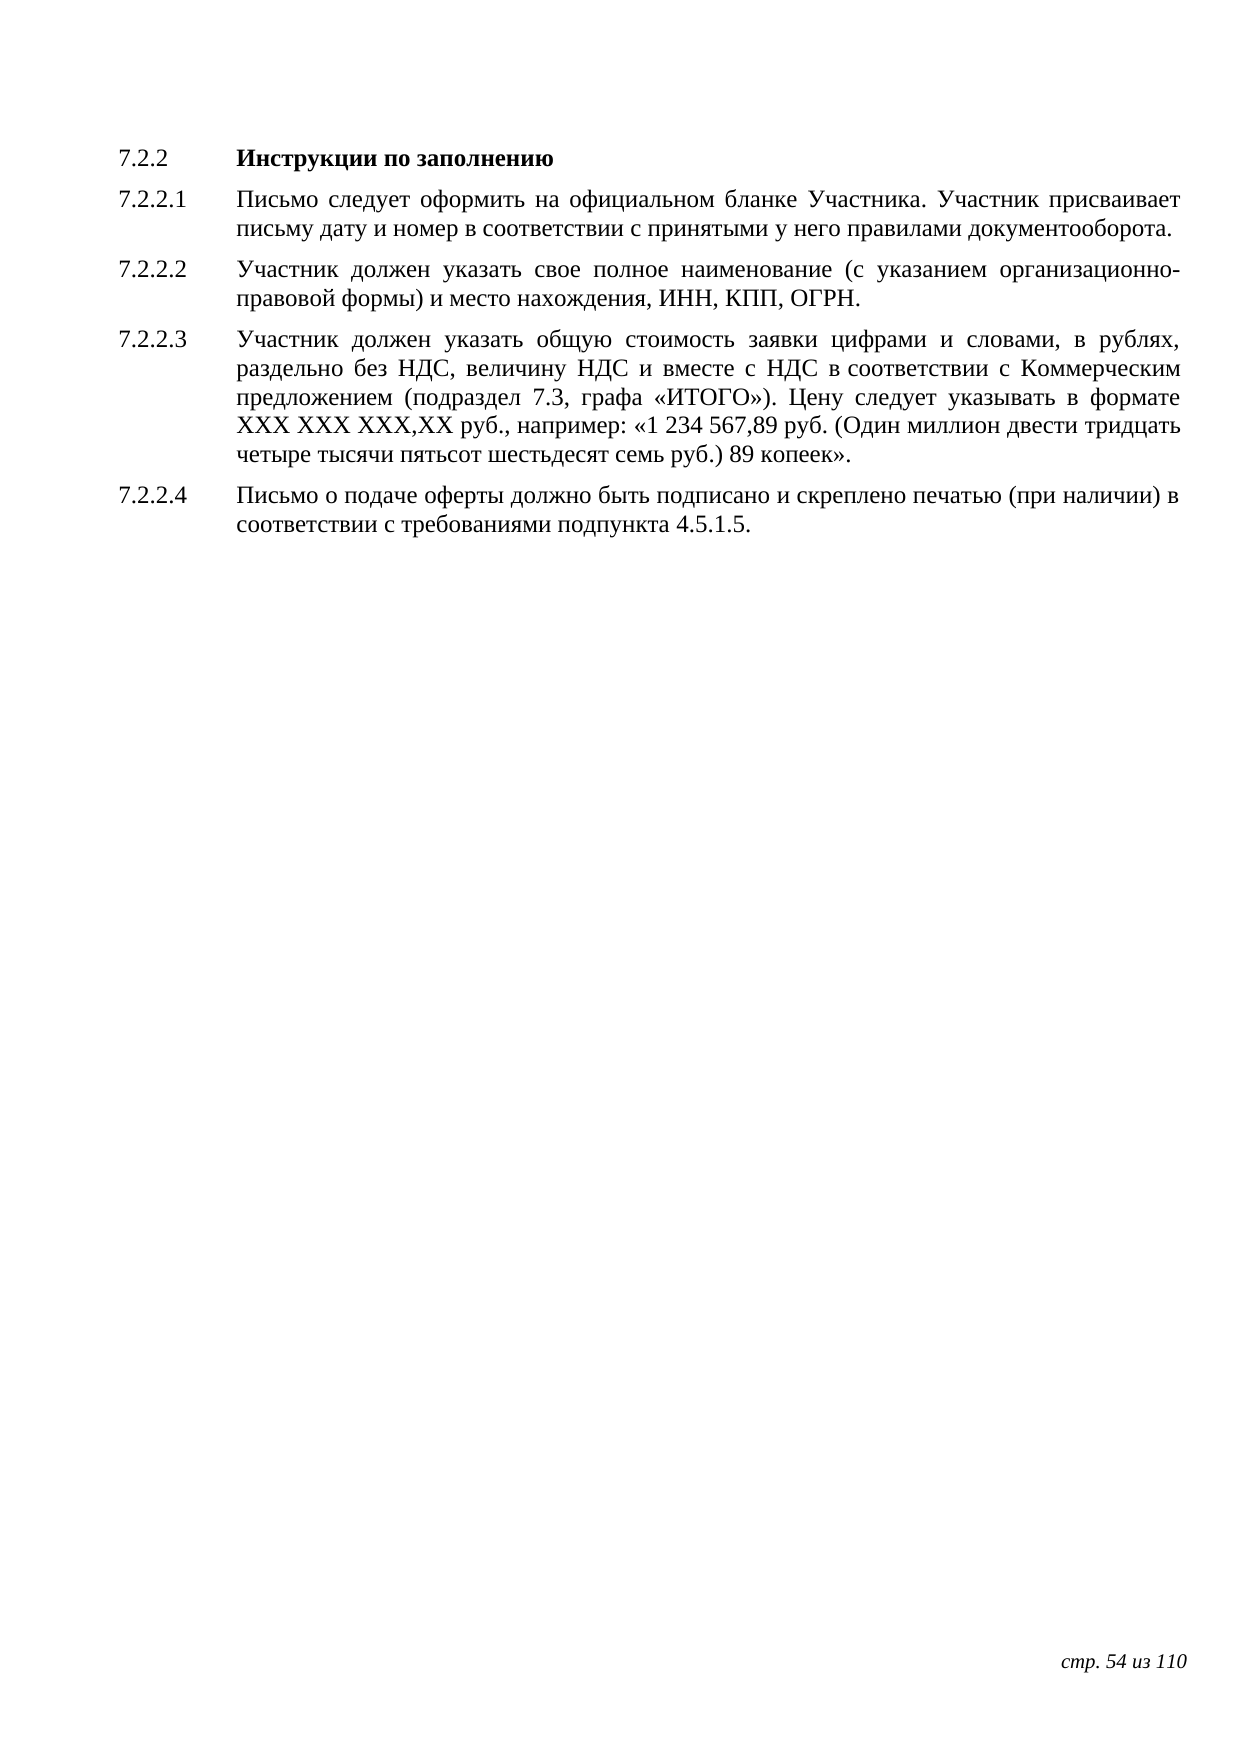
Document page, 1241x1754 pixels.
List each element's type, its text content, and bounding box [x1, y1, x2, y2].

text Инструкции по заполнению [118, 143, 1181, 172]
text Участник должен указать свое полное наименование (с указанием организационно-правовой формы) и место нахождения, ИНН, КПП, ОГРН. [118, 254, 1181, 312]
text Участник должен указать общую стоимость заявки цифрами и словами, в рублях, раздельно без НДС, величину НДС и вместе с НДС в соответствии с Коммерческим предложением (подраздел 7.3, графа «ИТОГО»). Цену следует указывать в формате ХХХ ХХХ ХХХ,ХХ руб., например: «1 234 567,89 руб. (Один миллион двести тридцать четыре тысячи пятьсот шестьдесят семь руб.) 89 копеек». [118, 324, 1181, 468]
text Письмо о подаче оферты должно быть подписано и скреплено печатью (при наличии) в соответствии с требованиями подпункта 4.5.1.5. [118, 481, 1181, 538]
text Письмо следует оформить на официальном бланке Участника. Участник присваивает письму дату и номер в соответствии с принятыми у него правилами документооборота. [118, 184, 1181, 242]
